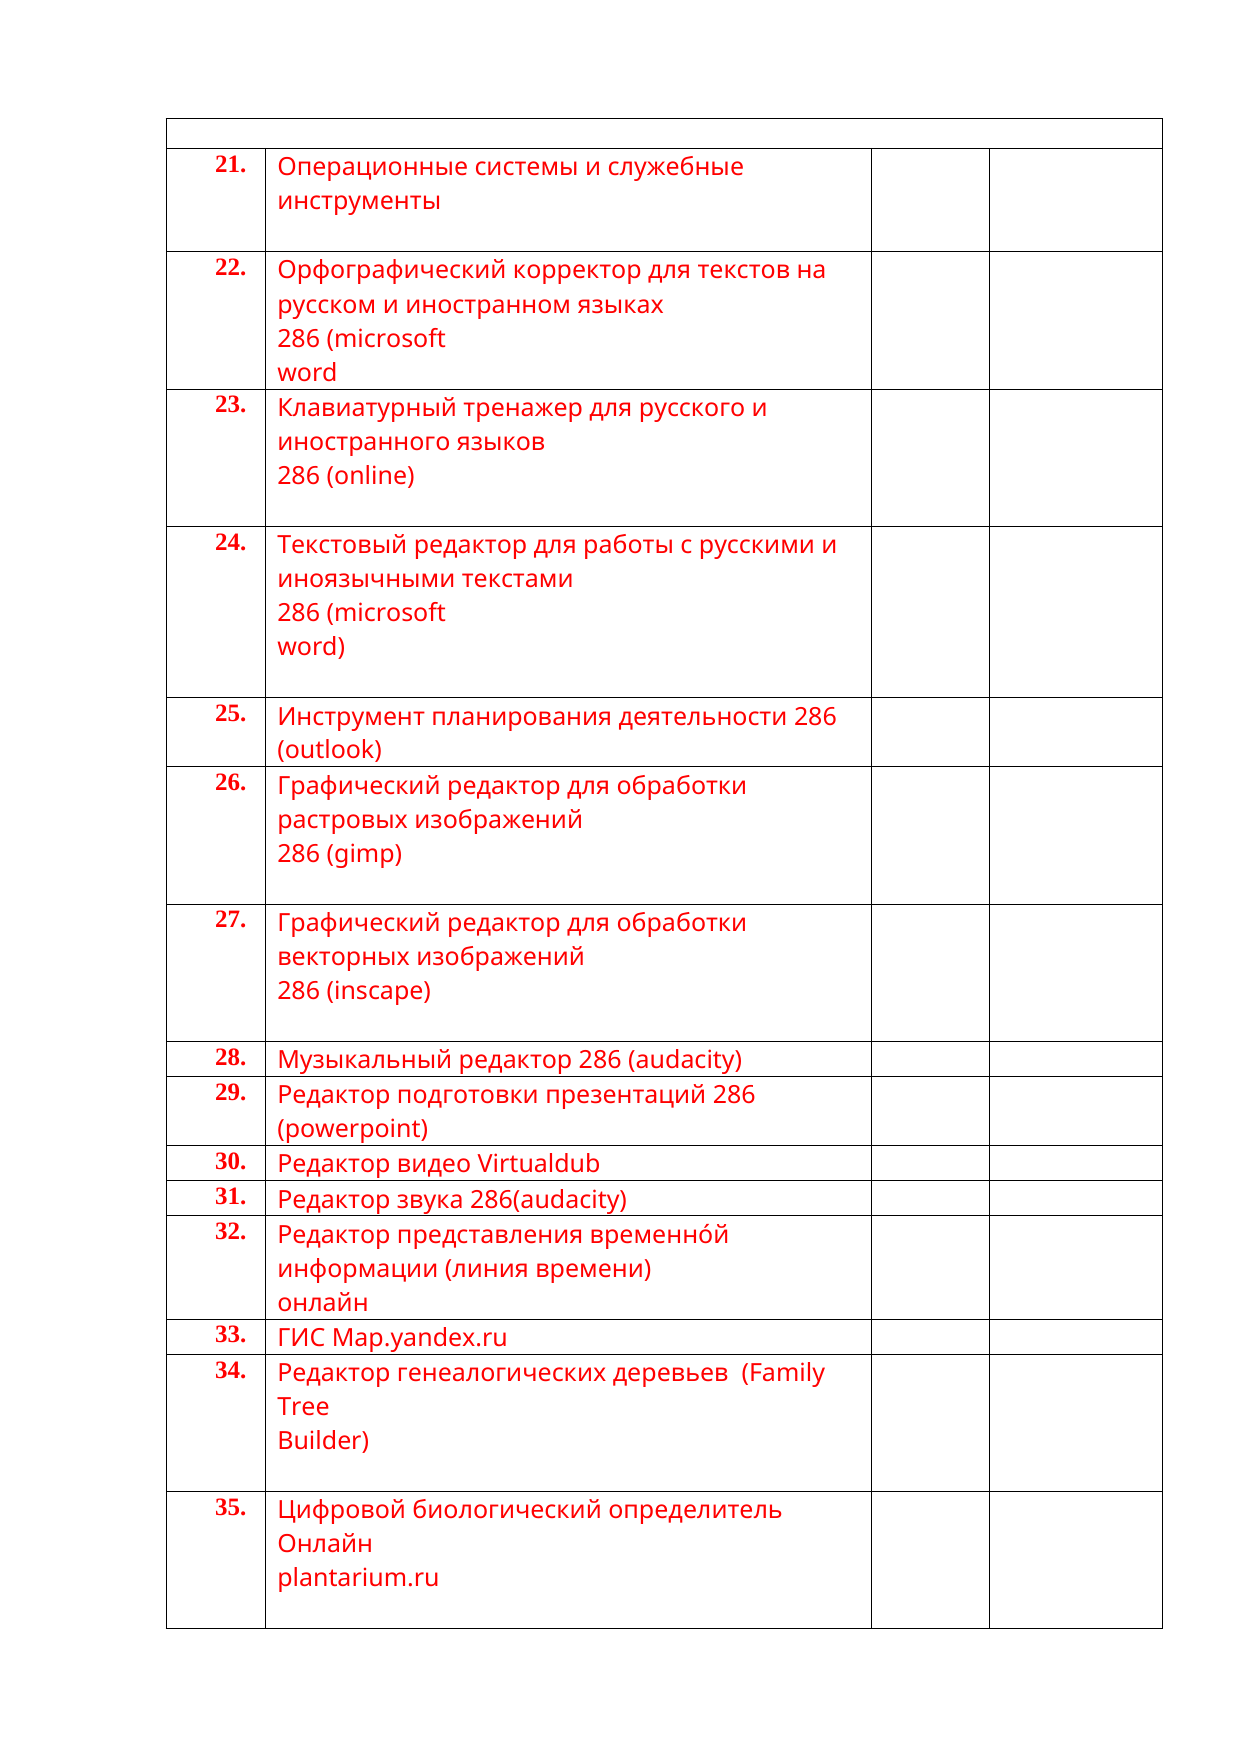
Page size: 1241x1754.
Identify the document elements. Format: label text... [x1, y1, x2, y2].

table_cell Графический редактор для обработки векторных изображений 286 (inscape) [266, 905, 871, 1041]
table_cell [872, 149, 989, 251]
table_cell [872, 527, 989, 697]
table_cell [990, 149, 1162, 251]
table_cell [167, 1146, 265, 1180]
table_cell [167, 1355, 265, 1491]
table_cell [990, 527, 1162, 697]
table_cell Орфографический корректор для текстов на русском и иностранном языках 286 (microsoft word [266, 252, 871, 388]
table_cell [167, 1077, 265, 1145]
table_cell Графический редактор для обработки растровых изображений 286 (gimp) [266, 767, 871, 903]
table_cell [872, 1077, 989, 1145]
table_cell ГИС Map.yandex.ru [266, 1320, 871, 1354]
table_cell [167, 119, 1162, 148]
table_cell [167, 1492, 265, 1628]
table_cell [872, 390, 989, 526]
table_cell Инструмент планирования деятельности 286 (outlook) [266, 698, 871, 766]
table_cell [990, 1492, 1162, 1628]
table_cell Редактор подготовки презентаций 286 (powerpoint) [266, 1077, 871, 1145]
table_cell [167, 527, 265, 697]
table_cell [872, 767, 989, 903]
table_cell [872, 1320, 989, 1354]
table_cell Редактор звука 286(audacity) [266, 1181, 871, 1215]
table_cell [990, 252, 1162, 388]
table_cell [167, 252, 265, 388]
table_cell [167, 905, 265, 1041]
table_cell [872, 1492, 989, 1628]
table_cell [872, 252, 989, 388]
table_cell Операционные системы и служебные инструменты [266, 149, 871, 251]
table_cell Музыкальный редактор 286 (audacity) [266, 1042, 871, 1076]
table_cell [990, 1216, 1162, 1318]
table_cell Редактор представления временнóй информации (линия времени) онлайн [266, 1216, 871, 1318]
table_cell Текстовый редактор для работы с русскими и иноязычными текстами 286 (microsoft word) [266, 527, 871, 697]
table_cell Клавиатурный тренажер для русского и иностранного языков 286 (online) [266, 390, 871, 526]
table_cell [167, 767, 265, 903]
table_cell [990, 1355, 1162, 1491]
table_cell [167, 1042, 265, 1076]
table_cell [990, 1077, 1162, 1145]
table_cell [167, 1181, 265, 1215]
table_cell [990, 1042, 1162, 1076]
table_cell [167, 1216, 265, 1318]
table_cell [872, 1355, 989, 1491]
table_cell [167, 149, 265, 251]
table_cell [167, 698, 265, 766]
table_cell Цифровой биологический определитель Онлайн plantarium.ru [266, 1492, 871, 1628]
table_cell [990, 1146, 1162, 1180]
table_cell Редактор видео Virtualdub [266, 1146, 871, 1180]
table_cell [872, 698, 989, 766]
table_cell [872, 1146, 989, 1180]
table_cell [990, 698, 1162, 766]
table_cell [167, 1320, 265, 1354]
table_cell [990, 390, 1162, 526]
table_cell [990, 1320, 1162, 1354]
table_cell [167, 390, 265, 526]
table_cell [872, 905, 989, 1041]
table_cell [990, 767, 1162, 903]
table_cell [990, 905, 1162, 1041]
table_cell [990, 1181, 1162, 1215]
table_cell [872, 1181, 989, 1215]
table_cell Редактор генеалогических деревьев (Family Tree Builder) [266, 1355, 871, 1491]
table_cell [872, 1042, 989, 1076]
table_cell [872, 1216, 989, 1318]
